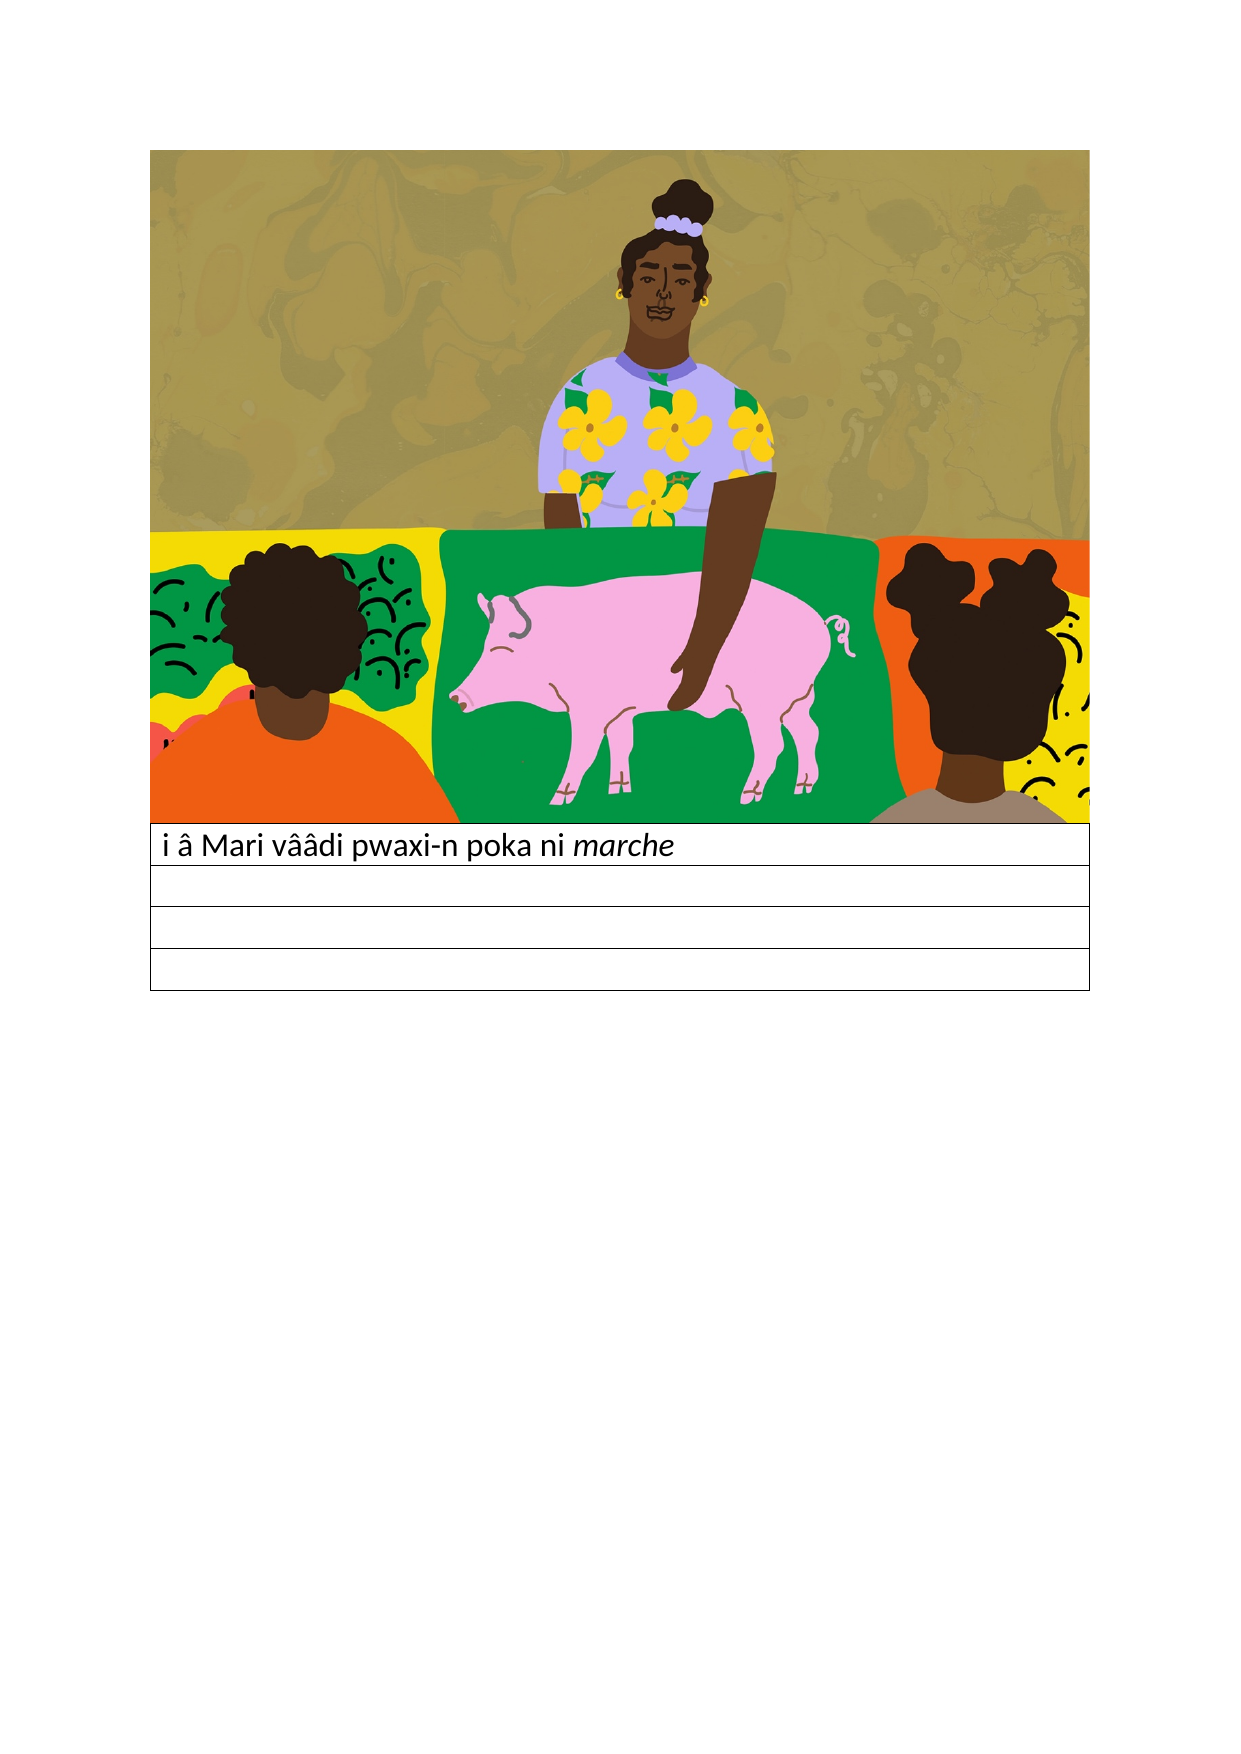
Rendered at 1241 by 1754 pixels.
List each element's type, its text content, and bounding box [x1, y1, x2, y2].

picture [150, 150, 1090, 823]
table_cell [151, 949, 1089, 990]
table_cell [151, 907, 1089, 948]
table_header i â Mari vââdi pwaxi-n poka ni marche [151, 824, 1089, 864]
table_cell [151, 866, 1089, 906]
